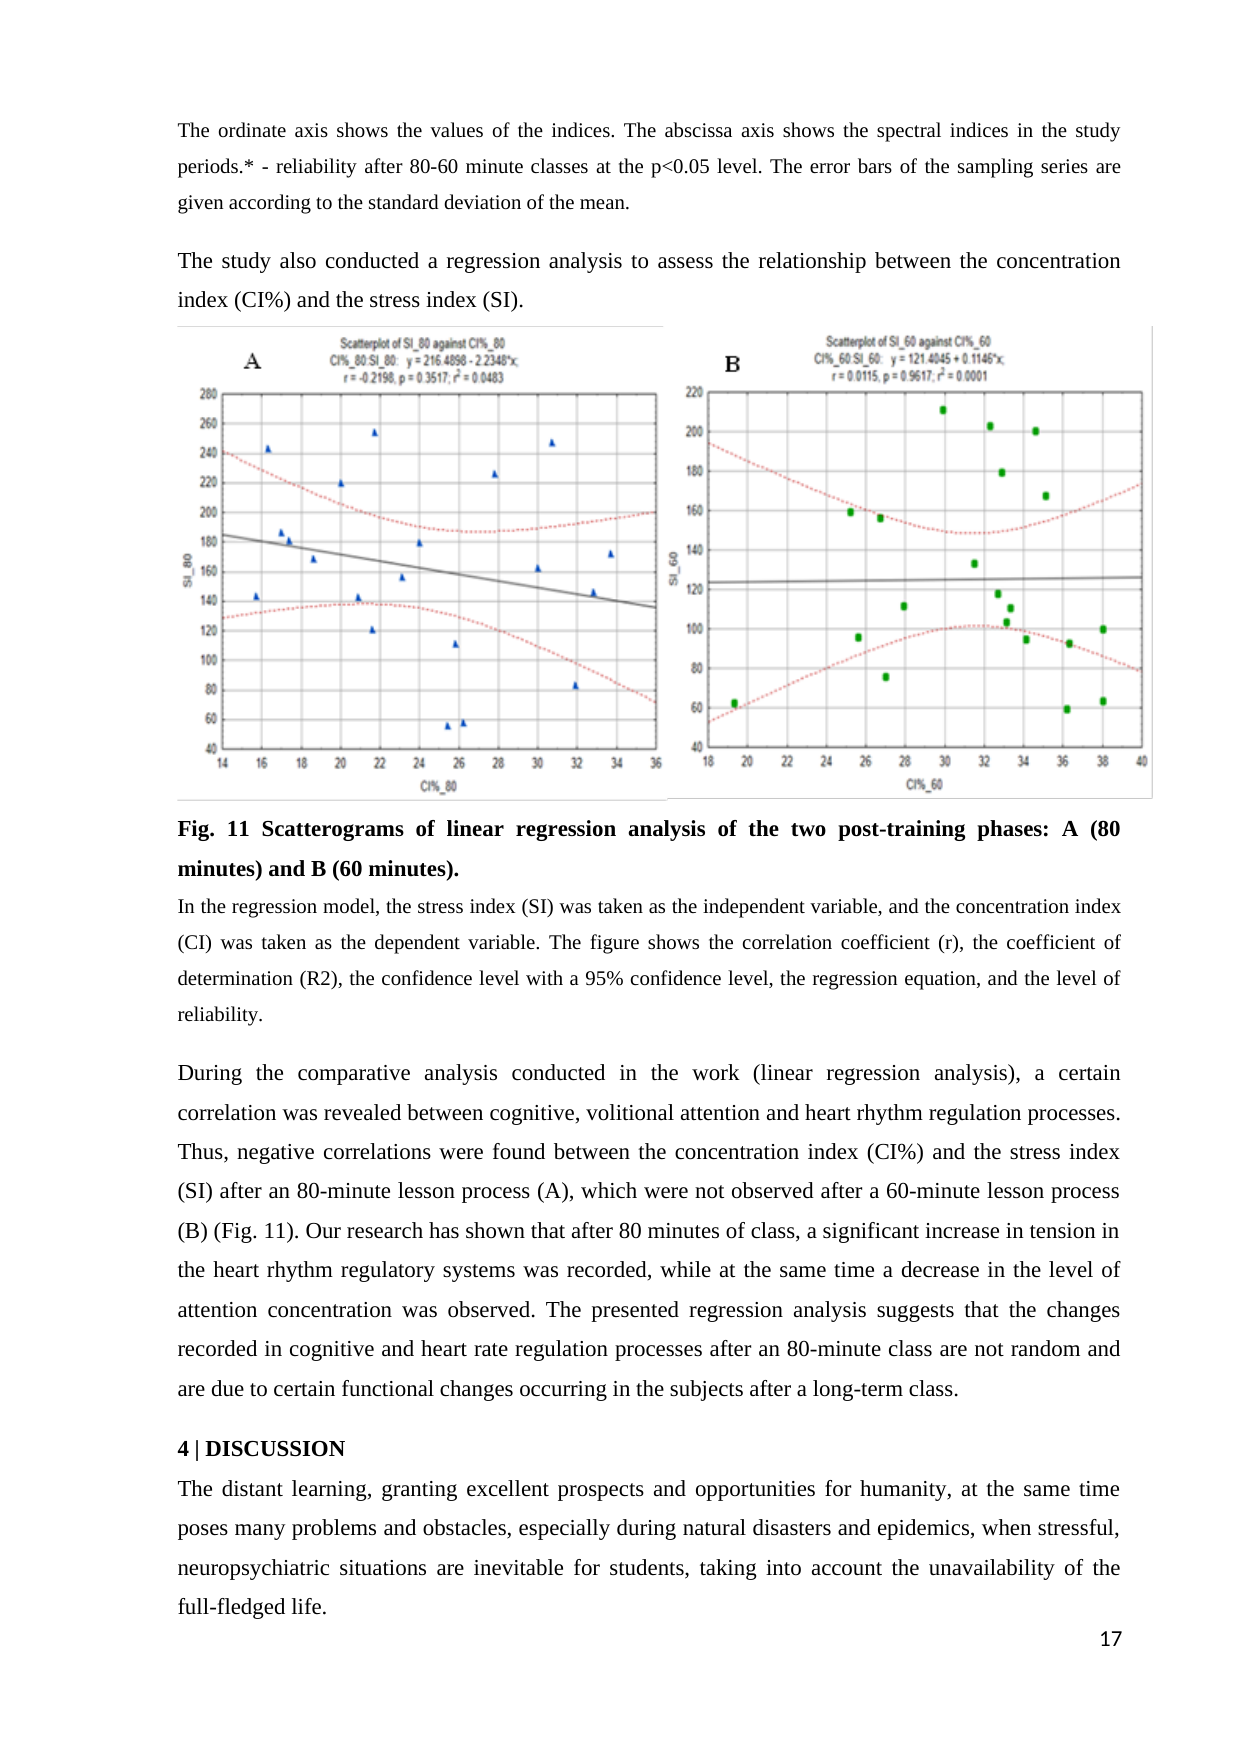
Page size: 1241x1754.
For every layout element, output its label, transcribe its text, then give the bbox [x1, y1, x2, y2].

text 4 | DISCUSSION [177, 1435, 1122, 1462]
text The ordinate axis shows the values of the indices. The abscissa axis shows the spectral indices in the study periods.* - reliability after 80-60 minute classes at the p<0.05 level. The error bars of the sampling series are given according to the standard deviation of the mean. [177, 118, 1122, 214]
text During the comparative analysis conducted in the work (linear regression analysis), a certain correlation was revealed between cognitive, volitional attention and heart rhythm regulation processes. Thus, negative correlations were found between the concentration index (CI%) and the stress index (SI) after an 80-minute lesson process (A), which were not observed after a 60-minute lesson process (B) (Fig. 11). Our research has shown that after 80 minutes of class, a significant increase in tension in the heart rhythm regulatory systems was recorded, while at the same time a decrease in the level of attention concentration was observed. The presented regression analysis suggests that the changes recorded in cognitive and heart rate regulation processes after an 80-minute class are not random and are due to certain functional changes occurring in the subjects after a long-term class. [177, 1059, 1122, 1401]
picture [177, 326, 1154, 802]
text The study also conducted a regression analysis to assess the relationship between the concentration index (CI%) and the stress index (SI). [177, 247, 1122, 313]
text In the regression model, the stress index (SI) was taken as the independent variable, and the concentration index (CI) was taken as the dependent variable. The figure shows the correlation coefficient (r), the coefficient of determination (R2), the confidence level with a 95% confidence level, the regression equation, and the level of reliability. [177, 894, 1122, 1026]
text The distant learning, granting excellent prospects and opportunities for humanity, at the same time poses many problems and obstacles, especially during natural disasters and epidemics, when stressful, neuropsychiatric situations are inevitable for students, taking into account the unavailability of the full-fledged life. [177, 1475, 1122, 1619]
text Fig. 11 Scatterograms of linear regression analysis of the two post-training phases: A (80 minutes) and B (60 minutes). [177, 815, 1122, 881]
